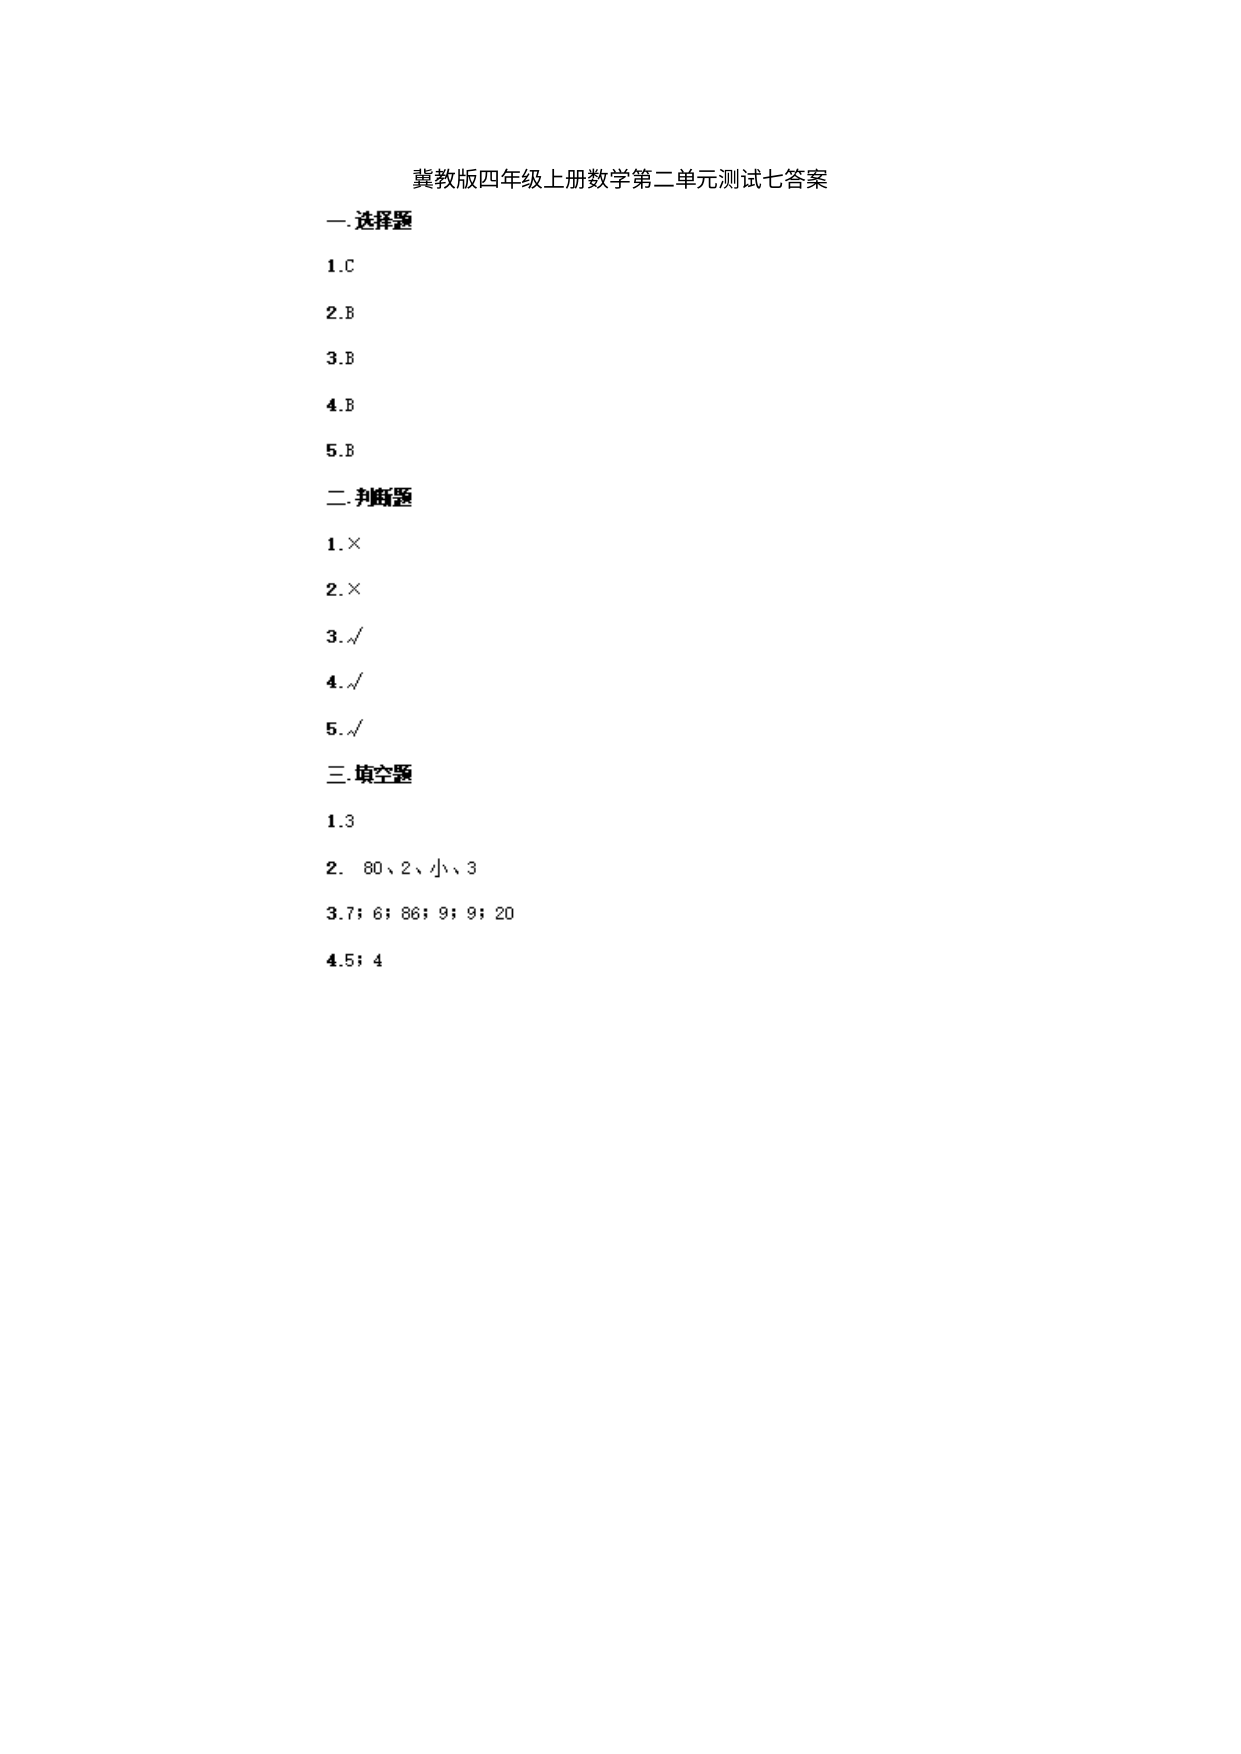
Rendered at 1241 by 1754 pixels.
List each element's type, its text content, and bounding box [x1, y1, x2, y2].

text 冀教版四年级上册数学第二单元测试七答案 [187, 162, 1053, 194]
picture [288, 194, 952, 987]
